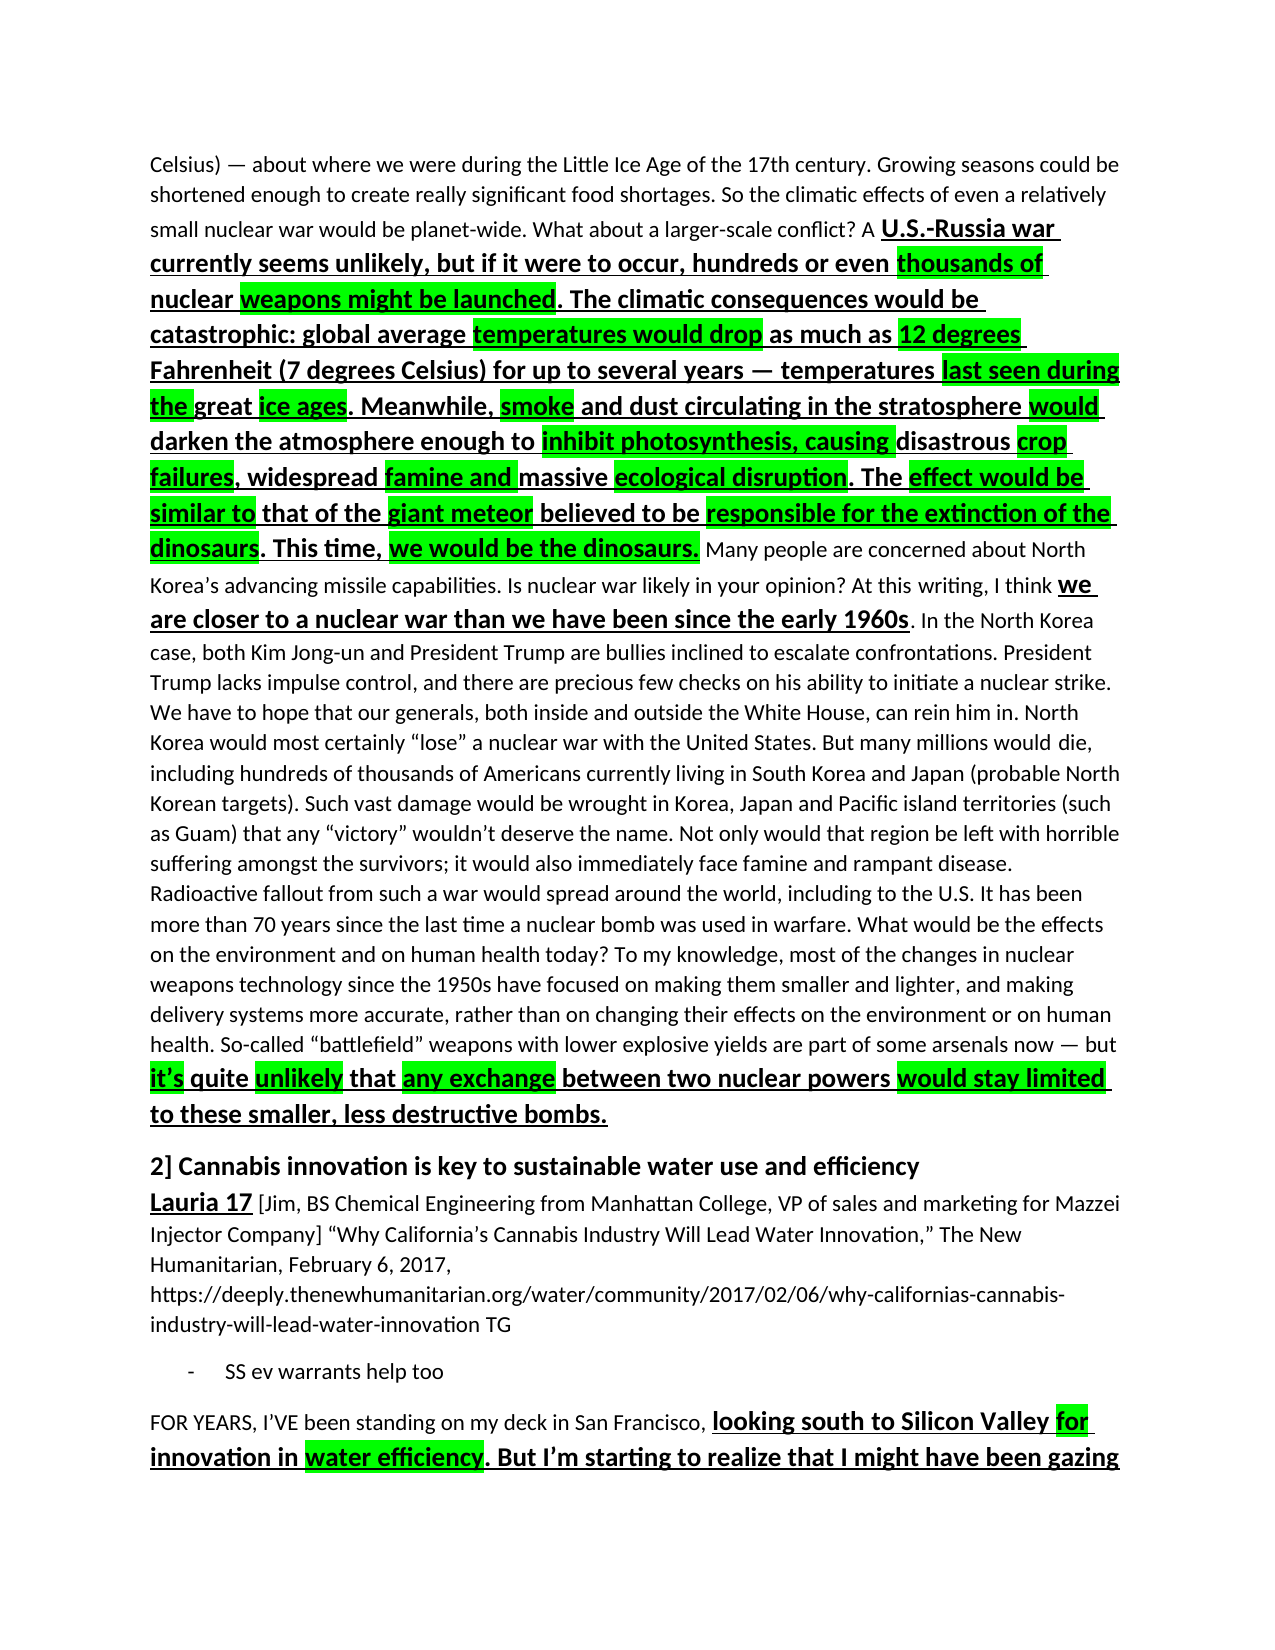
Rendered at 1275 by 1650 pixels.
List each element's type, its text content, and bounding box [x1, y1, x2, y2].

list SS ev warrants help too [187, 1357, 1125, 1386]
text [150, 1404, 1125, 1473]
text Lauria 17 [Jim, BS Chemical Engineering from Manhattan College, VP of sales and marketing for Mazzei Injector Company] “Why California’s Cannabis Industry Will Lead Water Innovation,” The New Humanitarian, February 6, 2017, https://deeply.thenewhumanitarian.org/water/community/2017/02/06/why-californias-cannabis-industry-will-lead-water-innovation TG [150, 1185, 1125, 1339]
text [150, 150, 1125, 1130]
subtitle 2] Cannabis innovation is key to sustainable water use and efficiency [150, 1149, 1125, 1182]
